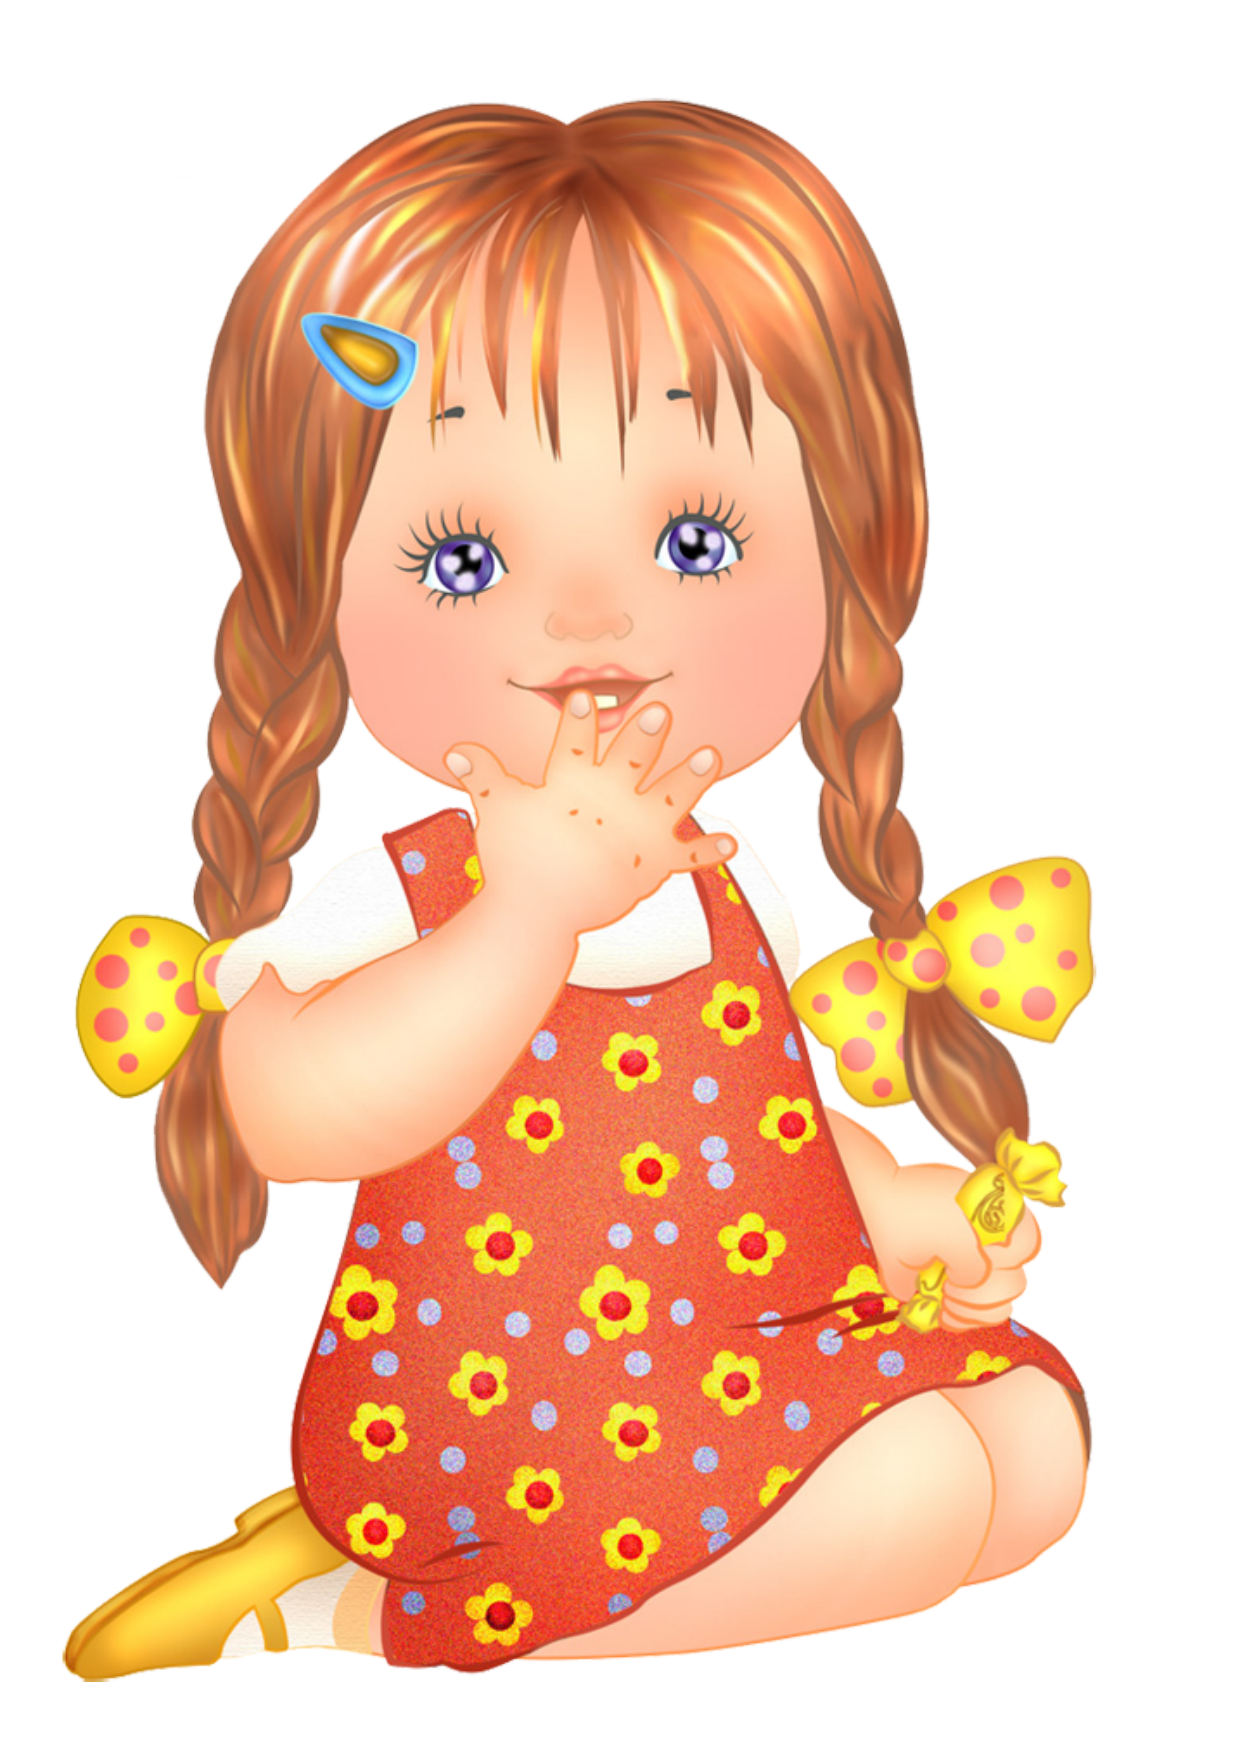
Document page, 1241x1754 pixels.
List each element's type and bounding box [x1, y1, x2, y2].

picture [59, 59, 1097, 1682]
